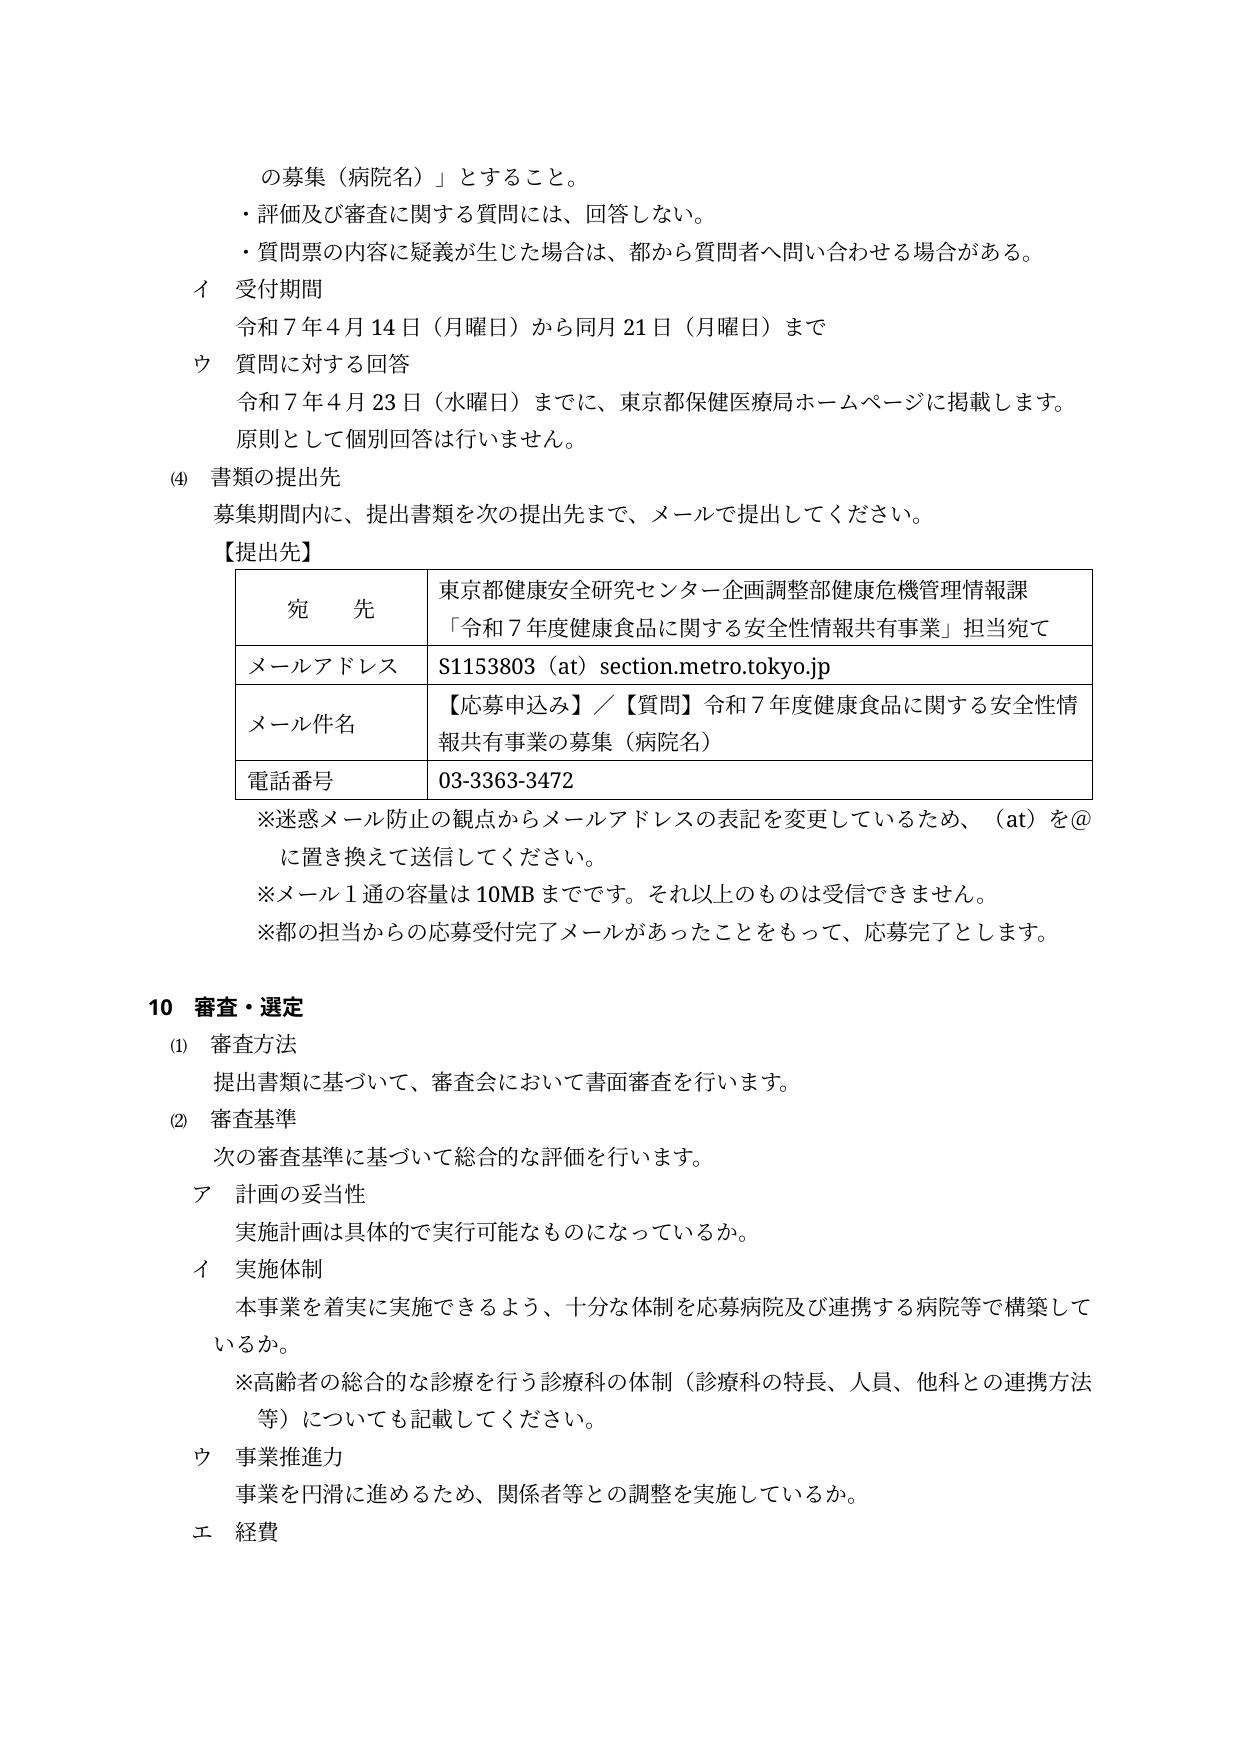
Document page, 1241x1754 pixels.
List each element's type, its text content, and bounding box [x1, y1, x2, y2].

text 令和７年４月14日（月曜日）から同月21日（月曜日）まで [148, 307, 1092, 344]
text 【提出先】 [213, 532, 1092, 569]
text 実施計画は具体的で実行可能なものになっているか。 [148, 1212, 1092, 1249]
text ⑷ 書類の提出先 [148, 457, 1092, 494]
text ※都の担当からの応募受付完了メールがあったことをもって、応募完了とします。 [257, 912, 1092, 949]
text 本事業を着実に実施できるよう、十分な体制を応募病院及び連携する病院等で構築しているか。 [213, 1287, 1092, 1362]
text イ 実施体制 [148, 1249, 1092, 1287]
text ウ 事業推進力 [148, 1437, 1092, 1474]
table_cell 03-3363-3472 [428, 761, 1092, 798]
table_cell メールアドレス [236, 646, 427, 684]
text ウ 質問に対する回答 [148, 344, 1092, 382]
table_header 宛 先 [236, 570, 427, 645]
table_cell 【応募申込み】／【質問】令和７年度健康食品に関する安全性情報共有事業の募集（病院名） [428, 685, 1092, 760]
table_header 東京都健康安全研究センター企画調整部健康危機管理情報課 「令和７年度健康食品に関する安全性情報共有事業」担当宛て [428, 570, 1092, 645]
text エ 経費 [148, 1512, 1092, 1549]
text ⑴ 審査方法 [169, 1024, 1092, 1062]
text 次の審査基準に基づいて総合的な評価を行います。 [213, 1137, 1092, 1174]
text ア 計画の妥当性 [148, 1174, 1092, 1212]
text ※高齢者の総合的な診療を行う診療科の体制（診療科の特長、人員、他科との連携方法等）についても記載してください。 [235, 1362, 1092, 1437]
table_cell 電話番号 [236, 761, 427, 798]
text 募集期間内に、提出書類を次の提出先まで、メールで提出してください。 [213, 494, 1092, 532]
table_cell S1153803（at）section.metro.tokyo.jp [428, 646, 1092, 684]
text イ 受付期間 [148, 269, 1092, 307]
text ⑵ 審査基準 [148, 1099, 1092, 1137]
text 事業を円滑に進めるため、関係者等との調整を実施しているか。 [148, 1474, 1092, 1512]
text 提出書類に基づいて、審査会において書面審査を行います。 [191, 1062, 1092, 1099]
text 原則として個別回答は行いません。 [236, 419, 1092, 457]
text ・質問票の内容に疑義が生じた場合は、都から質問者へ問い合わせる場合がある。 [148, 232, 1092, 269]
text 10 審査・選定 [148, 987, 1092, 1024]
table_cell メール件名 [236, 685, 427, 760]
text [239, 157, 1092, 194]
text 令和７年４月23日（水曜日）までに、東京都保健医療局ホームページに掲載します。 [236, 382, 1092, 419]
text ※迷惑メール防止の観点からメールアドレスの表記を変更しているため、（at）を＠に置き換えて送信してください。 [257, 800, 1092, 874]
text ※メール１通の容量は10MBまでです。それ以上のものは受信できません。 [257, 874, 1092, 912]
text ・評価及び審査に関する質問には、回答しない。 [148, 194, 1092, 232]
